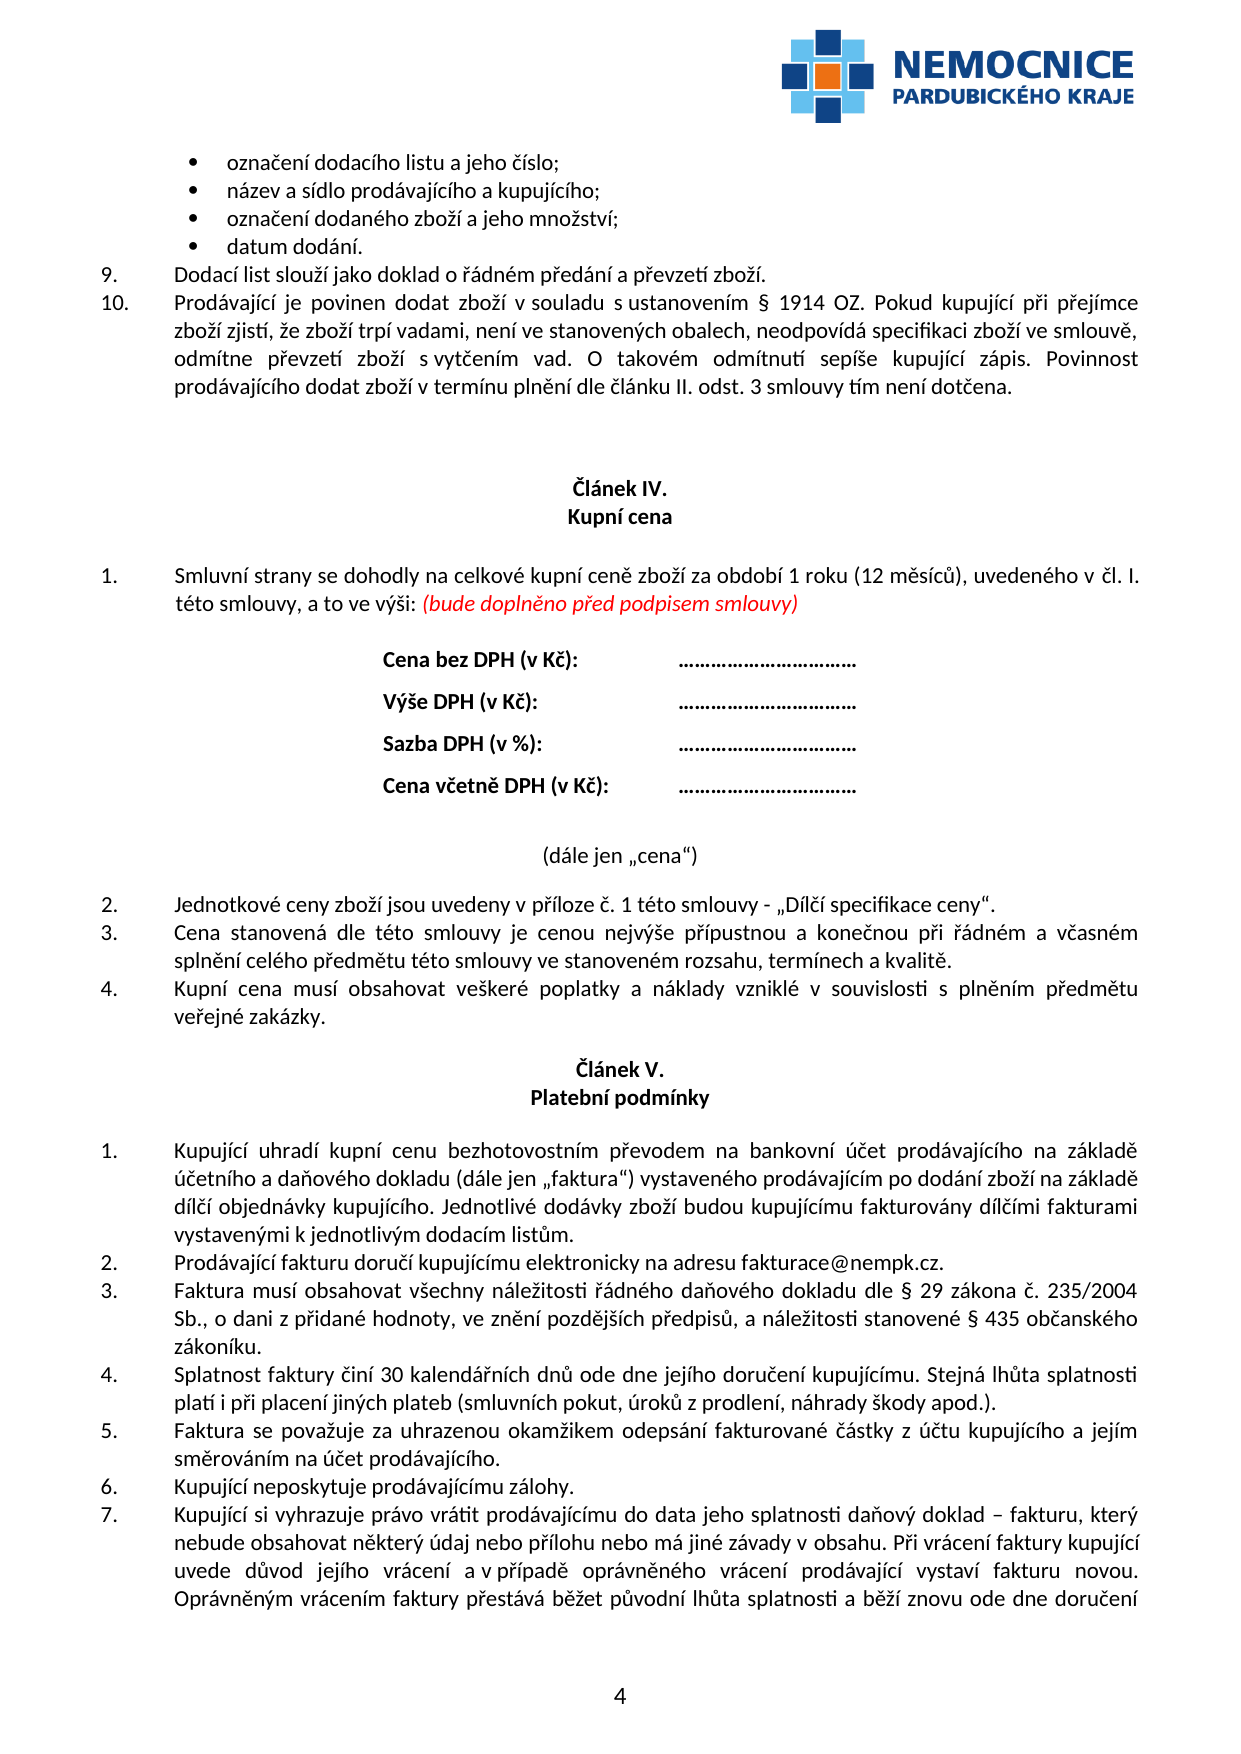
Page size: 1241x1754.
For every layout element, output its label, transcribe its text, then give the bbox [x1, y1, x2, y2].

text 1. Kupující uhradí kupní cenu bezhotovostním převodem na bankovní účet prodávajícího na základě účetního a daňového dokladu (dále jen „faktura“) vystaveného prodávajícím po dodání zboží na základě dílčí objednávky kupujícího. Jednotlivé dodávky zboží budou kupujícímu fakturovány dílčími fakturami vystavenými k jednotlivým dodacím listům. [100, 1136, 1140, 1248]
title Kupní cena [100, 502, 1140, 530]
subtitle Platební podmínky [100, 1083, 1140, 1111]
text 9. Dodací list slouží jako doklad o řádném předání a převzetí zboží. [100, 260, 1140, 288]
list označení dodacího listu a jeho číslo; [189, 148, 1140, 176]
list datum dodání. [189, 232, 1140, 260]
title Článek IV. [100, 474, 1140, 502]
picture [780, 28, 1134, 124]
text Výše DPH (v Kč): …………………………… [100, 687, 1140, 715]
text 2. Prodávající fakturu doručí kupujícímu elektronicky na adresu fakturace@nempk.cz. [100, 1248, 1140, 1276]
text 4. Splatnost faktury činí 30 kalendářních dnů ode dne jejího doručení kupujícímu. Stejná lhůta splatnosti platí i při placení jiných plateb (smluvních pokut, úroků z prodlení, náhrady škody apod.). [100, 1360, 1140, 1416]
text 4. Kupní cena musí obsahovat veškeré poplatky a náklady vzniklé v souvislosti s plněním předmětu veřejné zakázky. [100, 974, 1140, 1030]
subtitle Článek V. [100, 1055, 1140, 1083]
list název a sídlo prodávajícího a kupujícího; [189, 176, 1140, 204]
list označení dodaného zboží a jeho množství; [189, 204, 1140, 232]
list Smluvní strany se dohodly na celkové kupní ceně zboží za období 1 roku (12 měsíců), uvedeného v čl. I. této smlouvy, a to ve výši: (bude doplněno před podpisem smlouvy) [100, 561, 1140, 617]
text (dále jen „cena“) [100, 841, 1140, 869]
text Cena včetně DPH (v Kč): …………………………… [100, 771, 1140, 799]
text 10. Prodávající je povinen dodat zboží v souladu s ustanovením § 1914 OZ. Pokud kupující při přejímce zboží zjistí, že zboží trpí vadami, není ve stanovených obalech, neodpovídá specifikaci zboží ve smlouvě, odmítne převzetí zboží s vytčením vad. O takovém odmítnutí sepíše kupující zápis. Povinnost prodávajícího dodat zboží v termínu plnění dle článku II. odst. 3 smlouvy tím není dotčena. [100, 288, 1140, 400]
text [100, 1500, 1140, 1612]
text 3. Cena stanovená dle této smlouvy je cenou nejvýše přípustnou a konečnou při řádném a včasném splnění celého předmětu této smlouvy ve stanoveném rozsahu, termínech a kvalitě. [100, 918, 1140, 974]
text 6. Kupující neposkytuje prodávajícímu zálohy. [100, 1472, 1140, 1500]
text Cena bez DPH (v Kč): …………………………… [100, 645, 1140, 673]
text 3. Faktura musí obsahovat všechny náležitosti řádného daňového dokladu dle § 29 zákona č. 235/2004 Sb., o dani z přidané hodnoty, ve znění pozdějších předpisů, a náležitosti stanovené § 435 občanského zákoníku. [100, 1276, 1140, 1360]
text Sazba DPH (v %): …………………………… [100, 729, 1140, 757]
text 2. Jednotkové ceny zboží jsou uvedeny v příloze č. 1 této smlouvy - „Dílčí specifikace ceny“. [101, 890, 1140, 918]
text 5. Faktura se považuje za uhrazenou okamžikem odepsání fakturované částky z účtu kupujícího a jejím směrováním na účet prodávajícího. [100, 1416, 1140, 1472]
